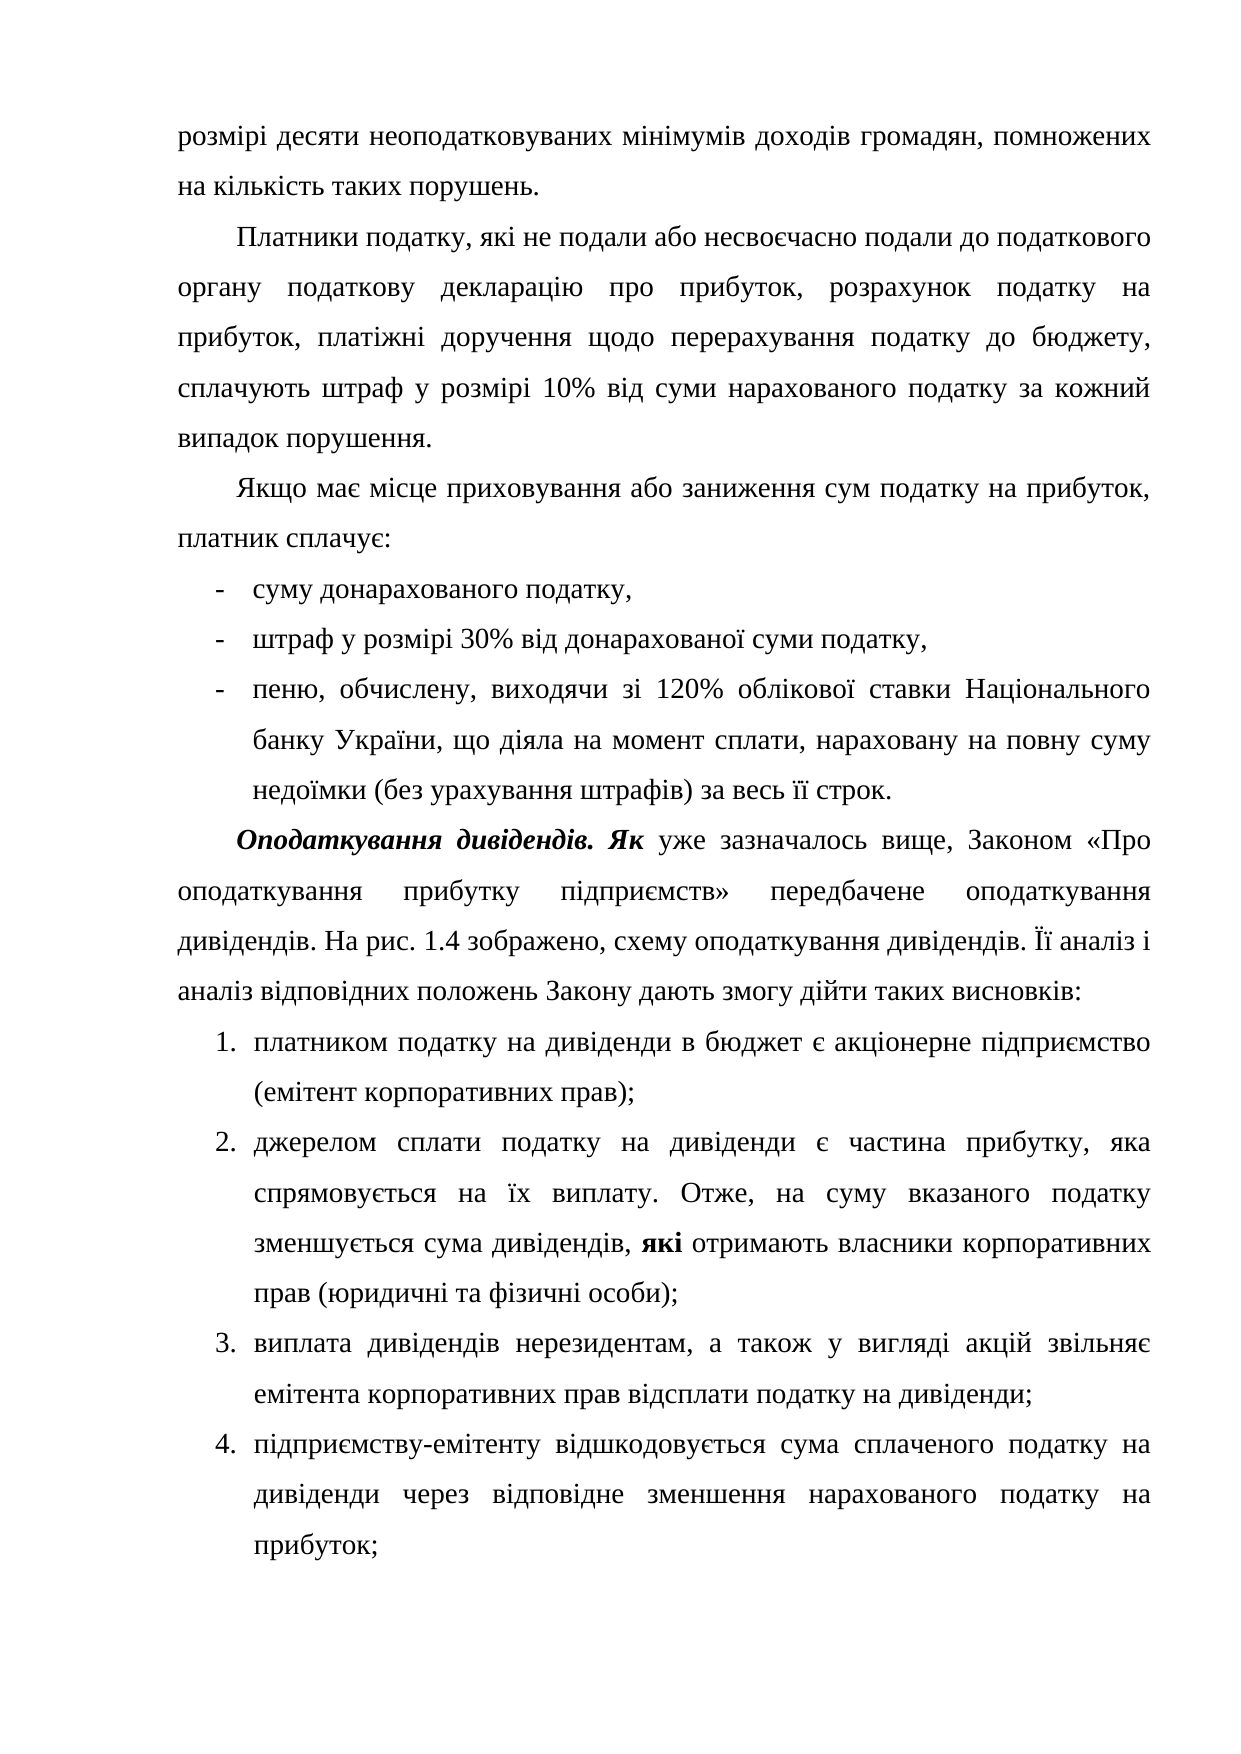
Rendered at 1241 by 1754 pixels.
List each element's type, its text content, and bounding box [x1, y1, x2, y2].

list штраф у розмірі 30% від донарахованої суми податку, [215, 621, 1152, 655]
list виплата дивідендів нерезидентам, а також у вигляді акцій звільняє емітента корпоративних прав відсплати податку на дивіденди; [215, 1326, 1152, 1409]
list платником податку на дивіденди в бюджет є акціонерне підприємство (емітент корпоративних прав); [215, 1024, 1152, 1108]
list джерелом сплати податку на дивіденди є частина прибутку, яка спрямовується на їх виплату. Отже, на суму вказаного податку зменшується сума дивідендів, які отримають власники корпоративних прав (юридичні та фізичні особи); [215, 1124, 1152, 1309]
text Платники податку, які не подали або несвоєчасно подали до податкового органу податкову декларацію про прибуток, розрахунок податку на прибуток, платіжні доручення щодо перерахування податку до бюджету, сплачують штраф у розмірі 10% від суми нарахованого податку за кожний випадок порушення. [177, 219, 1152, 453]
list пеню, обчислену, виходячи зі 120% облікової ставки Національного банку України, що діяла на момент сплати, нараховану на повну суму недоїмки (без урахування штрафів) за весь її строк. [215, 672, 1152, 806]
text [177, 118, 1152, 202]
list підприємству-емітенту відшкодовується сума сплаченого податку на дивіденди через відповідне зменшення нарахованого податку на прибуток; [215, 1426, 1152, 1560]
text Якщо має місце приховування або заниження сум податку на прибуток, платник сплачує: [177, 470, 1152, 554]
text Оподаткування дивідендів. Як уже зазначалось вище, Законом «Про оподаткування прибутку підприємств» передбачене оподаткування дивідендів. На рис. 1.4 зображено, схему оподаткування дивідендів. Її аналіз і аналіз відповідних положень Закону дають змогу дійти таких висновків: [177, 822, 1152, 1007]
list суму донарахованого податку, [215, 571, 1152, 604]
